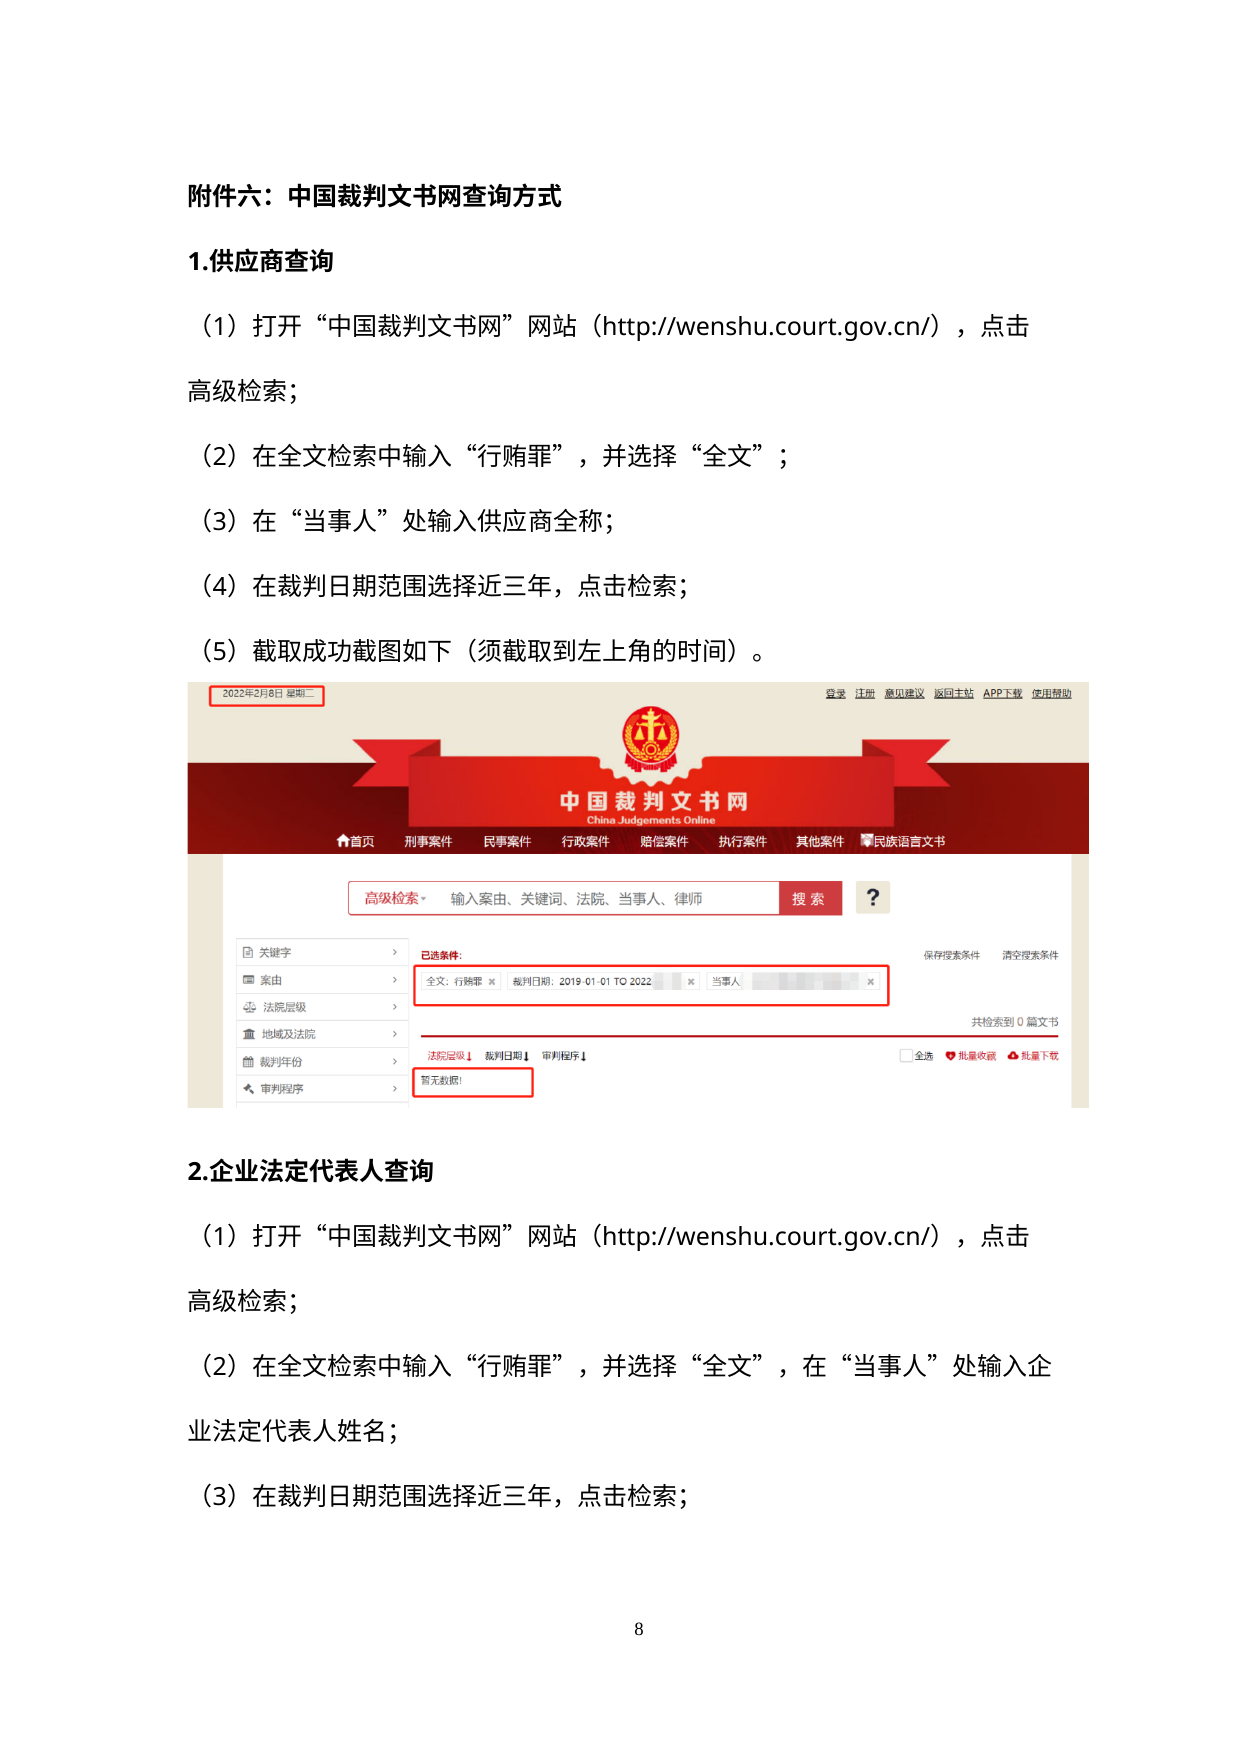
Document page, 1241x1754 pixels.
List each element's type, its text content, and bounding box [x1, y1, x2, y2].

text （2）在全文检索中输入“行贿罪”，并选择“全文”，在“当事人”处输入企业法定代表人姓名； [187, 1332, 1053, 1462]
text 附件六：中国裁判文书网查询方式 [187, 162, 1053, 227]
text （3）在裁判日期范围选择近三年，点击检索； [187, 1462, 1053, 1527]
text （3）在“当事人”处输入供应商全称； [187, 487, 1053, 552]
text 1.供应商查询 [187, 227, 1053, 292]
text （4）在裁判日期范围选择近三年，点击检索； [187, 552, 1053, 617]
text 2.企业法定代表人查询 [187, 1137, 1053, 1202]
picture [187, 682, 1089, 1108]
text （1）打开“中国裁判文书网”网站（http://wenshu.court.gov.cn/），点击高级检索； [187, 1202, 1053, 1332]
text （5）截取成功截图如下（须截取到左上角的时间）。 [187, 617, 1053, 682]
text （1）打开“中国裁判文书网”网站（http://wenshu.court.gov.cn/），点击高级检索； [187, 292, 1053, 422]
text （2）在全文检索中输入“行贿罪”，并选择“全文”； [187, 422, 1053, 487]
